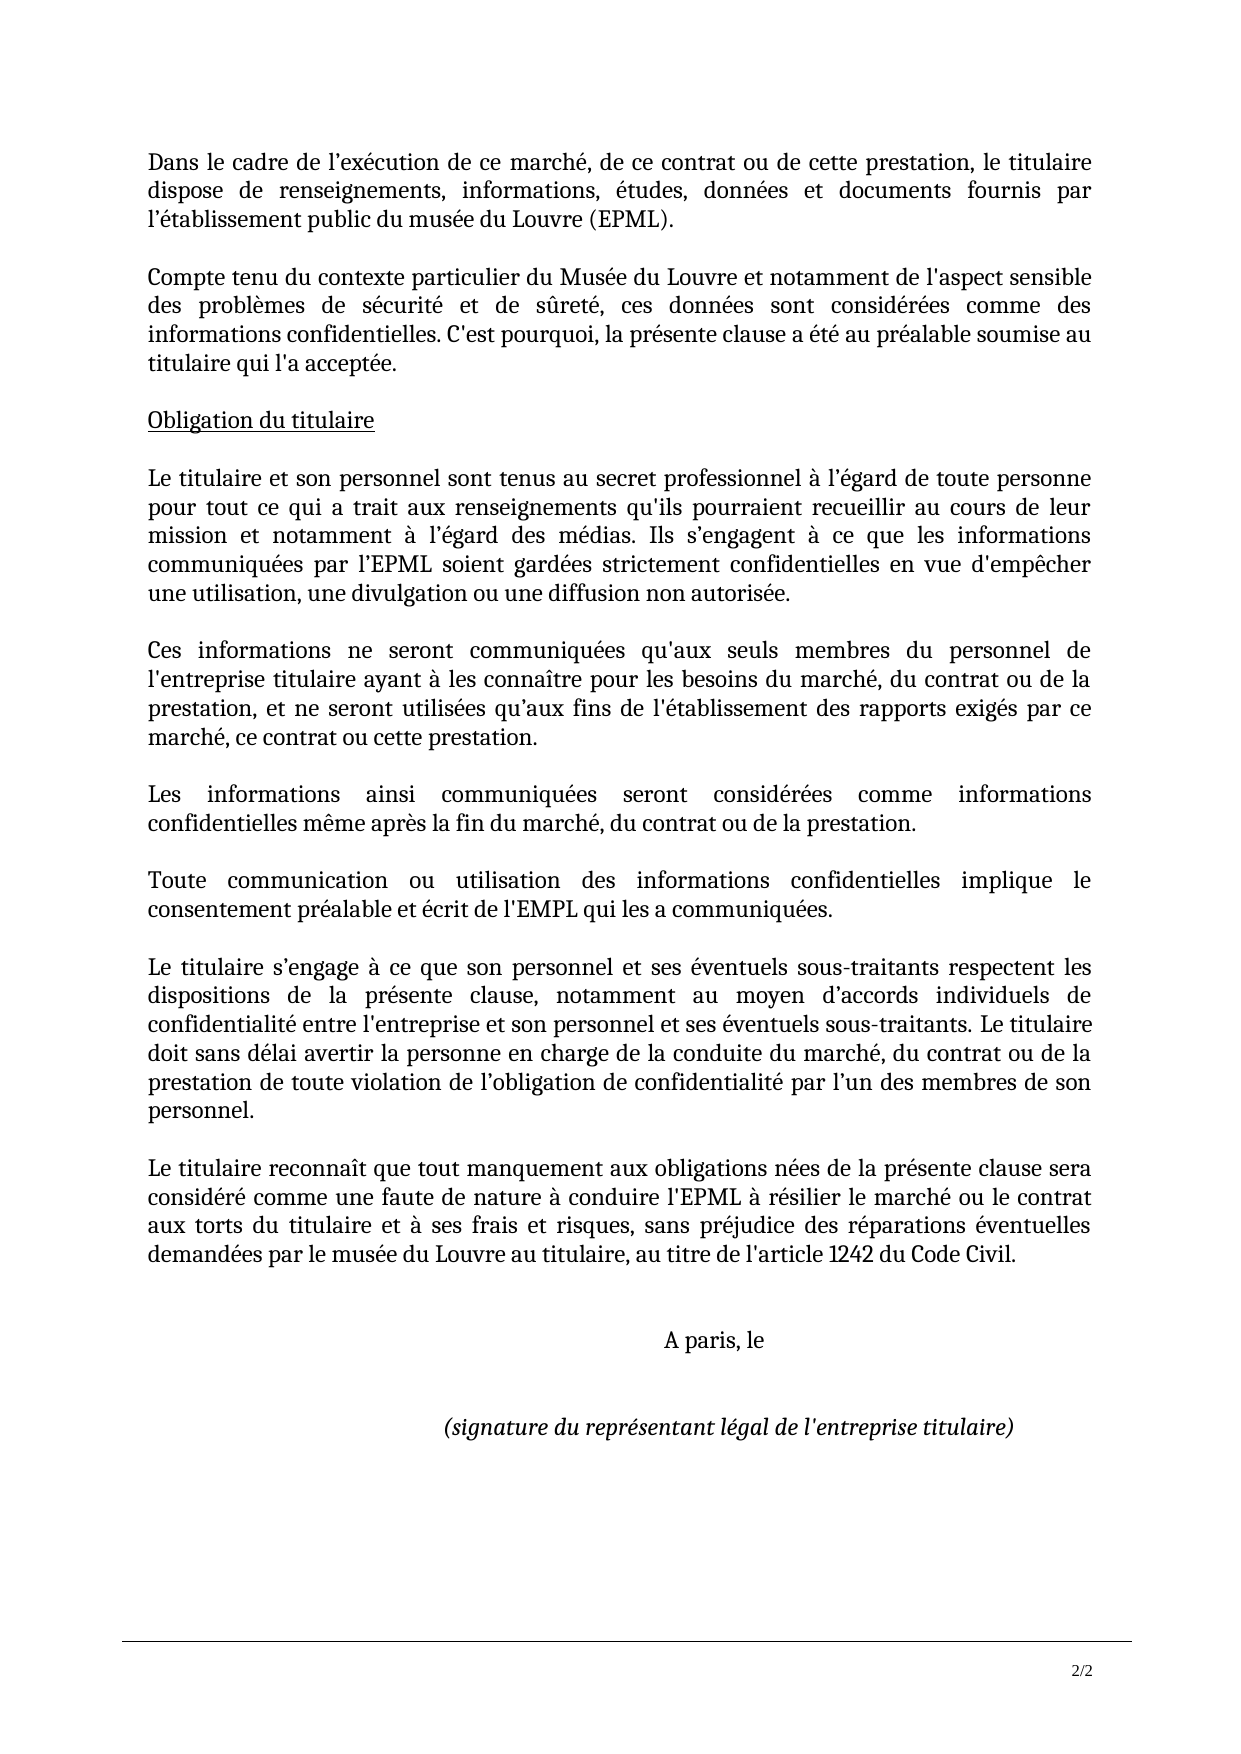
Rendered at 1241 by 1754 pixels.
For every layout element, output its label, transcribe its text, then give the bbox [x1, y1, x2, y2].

text (signature du représentant légal de l'entreprise titulaire) [148, 1413, 1093, 1441]
text Obligation du titulaire [148, 406, 1093, 435]
text Les informations ainsi communiquées seront considérées comme informations confidentielles même après la fin du marché, du contrat ou de la prestation. [148, 780, 1093, 838]
text Dans le cadre de l’exécution de ce marché, de ce contrat ou de cette prestation, le titulaire dispose de renseignements, informations, études, données et documents fournis par l’établissement public du musée du Louvre (EPML). [148, 148, 1093, 234]
text Le titulaire s’engage à ce que son personnel et ses éventuels sous-traitants respectent les dispositions de la présente clause, notamment au moyen d’accords individuels de confidentialité entre l'entreprise et son personnel et ses éventuels sous-traitants. Le titulaire doit sans délai avertir la personne en charge de la conduite du marché, du contrat ou de la prestation de toute violation de l’obligation de confidentialité par l’un des membres de son personnel. [148, 953, 1093, 1125]
text Le titulaire et son personnel sont tenus au secret professionnel à l’égard de toute personne pour tout ce qui a trait aux renseignements qu'ils pourraient recueillir au cours de leur mission et notamment à l’égard des médias. Ils s’engagent à ce que les informations communiquées par l’EPML soient gardées strictement confidentielles en vue d'empêcher une utilisation, une divulgation ou une diffusion non autorisée. [148, 464, 1093, 608]
text A paris, le [148, 1326, 1093, 1355]
text Compte tenu du contexte particulier du Musée du Louvre et notamment de l'aspect sensible des problèmes de sécurité et de sûreté, ces données sont considérées comme des informations confidentielles. C'est pourquoi, la présente clause a été au préalable soumise au titulaire qui l'a acceptée. [148, 263, 1093, 378]
text Le titulaire reconnaît que tout manquement aux obligations nées de la présente clause sera considéré comme une faute de nature à conduire l'EPML à résilier le marché ou le contrat aux torts du titulaire et à ses frais et risques, sans préjudice des réparations éventuelles demandées par le musée du Louvre au titulaire, au titre de l'article 1242 du Code Civil. [148, 1154, 1093, 1269]
text Toute communication ou utilisation des informations confidentielles implique le consentement préalable et écrit de l'EMPL qui les a communiquées. [148, 866, 1093, 924]
text Ces informations ne seront communiquées qu'aux seuls membres du personnel de l'entreprise titulaire ayant à les connaître pour les besoins du marché, du contrat ou de la prestation, et ne seront utilisées qu’aux fins de l'établissement des rapports exigés par ce marché, ce contrat ou cette prestation. [148, 636, 1093, 751]
